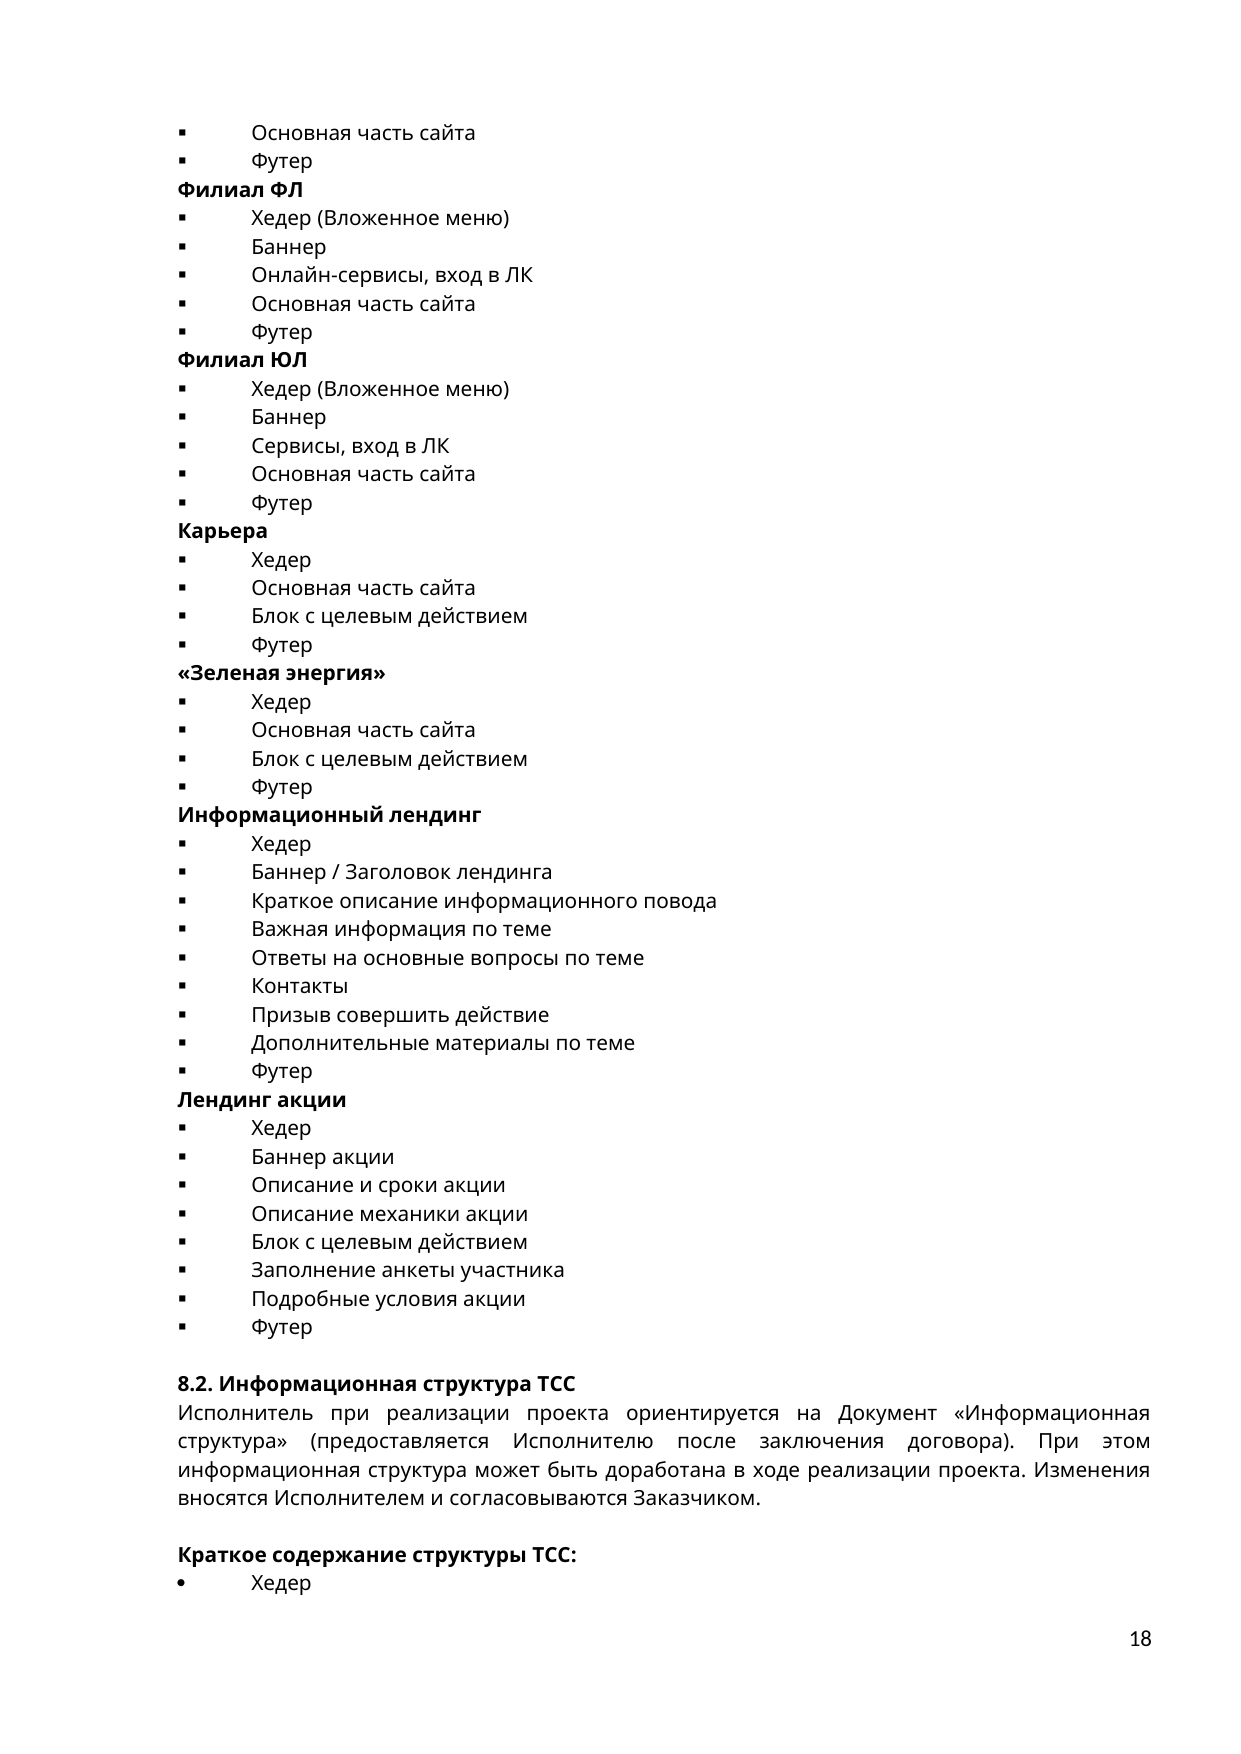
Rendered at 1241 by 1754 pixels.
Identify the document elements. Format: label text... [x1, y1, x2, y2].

list Сервисы, вход в ЛК [177, 431, 1152, 459]
list Хедер (Вложенное меню) [177, 374, 1152, 402]
list Важная информация по теме [177, 914, 1152, 943]
list Описание механики акции [177, 1199, 1152, 1227]
list Футер [177, 1312, 1152, 1341]
list Блок с целевым действием [177, 744, 1152, 772]
text «Зеленая энергия» [177, 658, 1152, 687]
list Хедер [177, 545, 1152, 573]
list Заполнение анкеты участника [177, 1256, 1152, 1284]
text Исполнитель при реализации проекта ориентируется на Документ «Информационная структура» (предоставляется Исполнителю после заключения договора). При этом информационная структура может быть доработана в ходе реализации проекта. Изменения вносятся Исполнителем и согласовываются Заказчиком. [177, 1398, 1152, 1512]
list Основная часть сайта [177, 459, 1152, 488]
text Краткое содержание структуры ТСС: [177, 1540, 1152, 1568]
list Баннер / Заголовок лендинга [177, 857, 1152, 886]
list Онлайн-сервисы, вход в ЛК [177, 260, 1152, 289]
list Баннер [177, 232, 1152, 260]
text Информационный лендинг [177, 801, 1152, 829]
list Футер [177, 1057, 1152, 1085]
list Краткое описание информационного повода [177, 886, 1152, 914]
list Ответы на основные вопросы по теме [177, 943, 1152, 971]
list Баннер акции [177, 1142, 1152, 1170]
text Филиал ФЛ [177, 175, 1152, 203]
list Основная часть сайта [177, 289, 1152, 317]
text Карьера [177, 516, 1152, 545]
list Футер [177, 488, 1152, 516]
list Подробные условия акции [177, 1284, 1152, 1312]
text Филиал ЮЛ [177, 346, 1152, 374]
list Основная часть сайта [177, 118, 1152, 147]
text Лендинг акции [177, 1085, 1152, 1113]
list Футер [177, 147, 1152, 175]
list Основная часть сайта [177, 715, 1152, 744]
list Основная часть сайта [177, 573, 1152, 602]
list Призыв совершить действие [177, 1000, 1152, 1028]
list Хедер [177, 1568, 1152, 1597]
list Футер [177, 317, 1152, 346]
list Блок с целевым действием [177, 602, 1152, 630]
list Футер [177, 772, 1152, 801]
subtitle 8.2. Информационная структура ТСС [177, 1369, 1152, 1398]
list Описание и сроки акции [177, 1170, 1152, 1199]
list Хедер (Вложенное меню) [177, 203, 1152, 232]
list Хедер [177, 1113, 1152, 1142]
list Блок с целевым действием [177, 1227, 1152, 1256]
list Контакты [177, 971, 1152, 1000]
list Баннер [177, 402, 1152, 431]
list Дополнительные материалы по теме [177, 1028, 1152, 1057]
list Футер [177, 630, 1152, 658]
list Хедер [177, 687, 1152, 715]
list Хедер [177, 829, 1152, 857]
